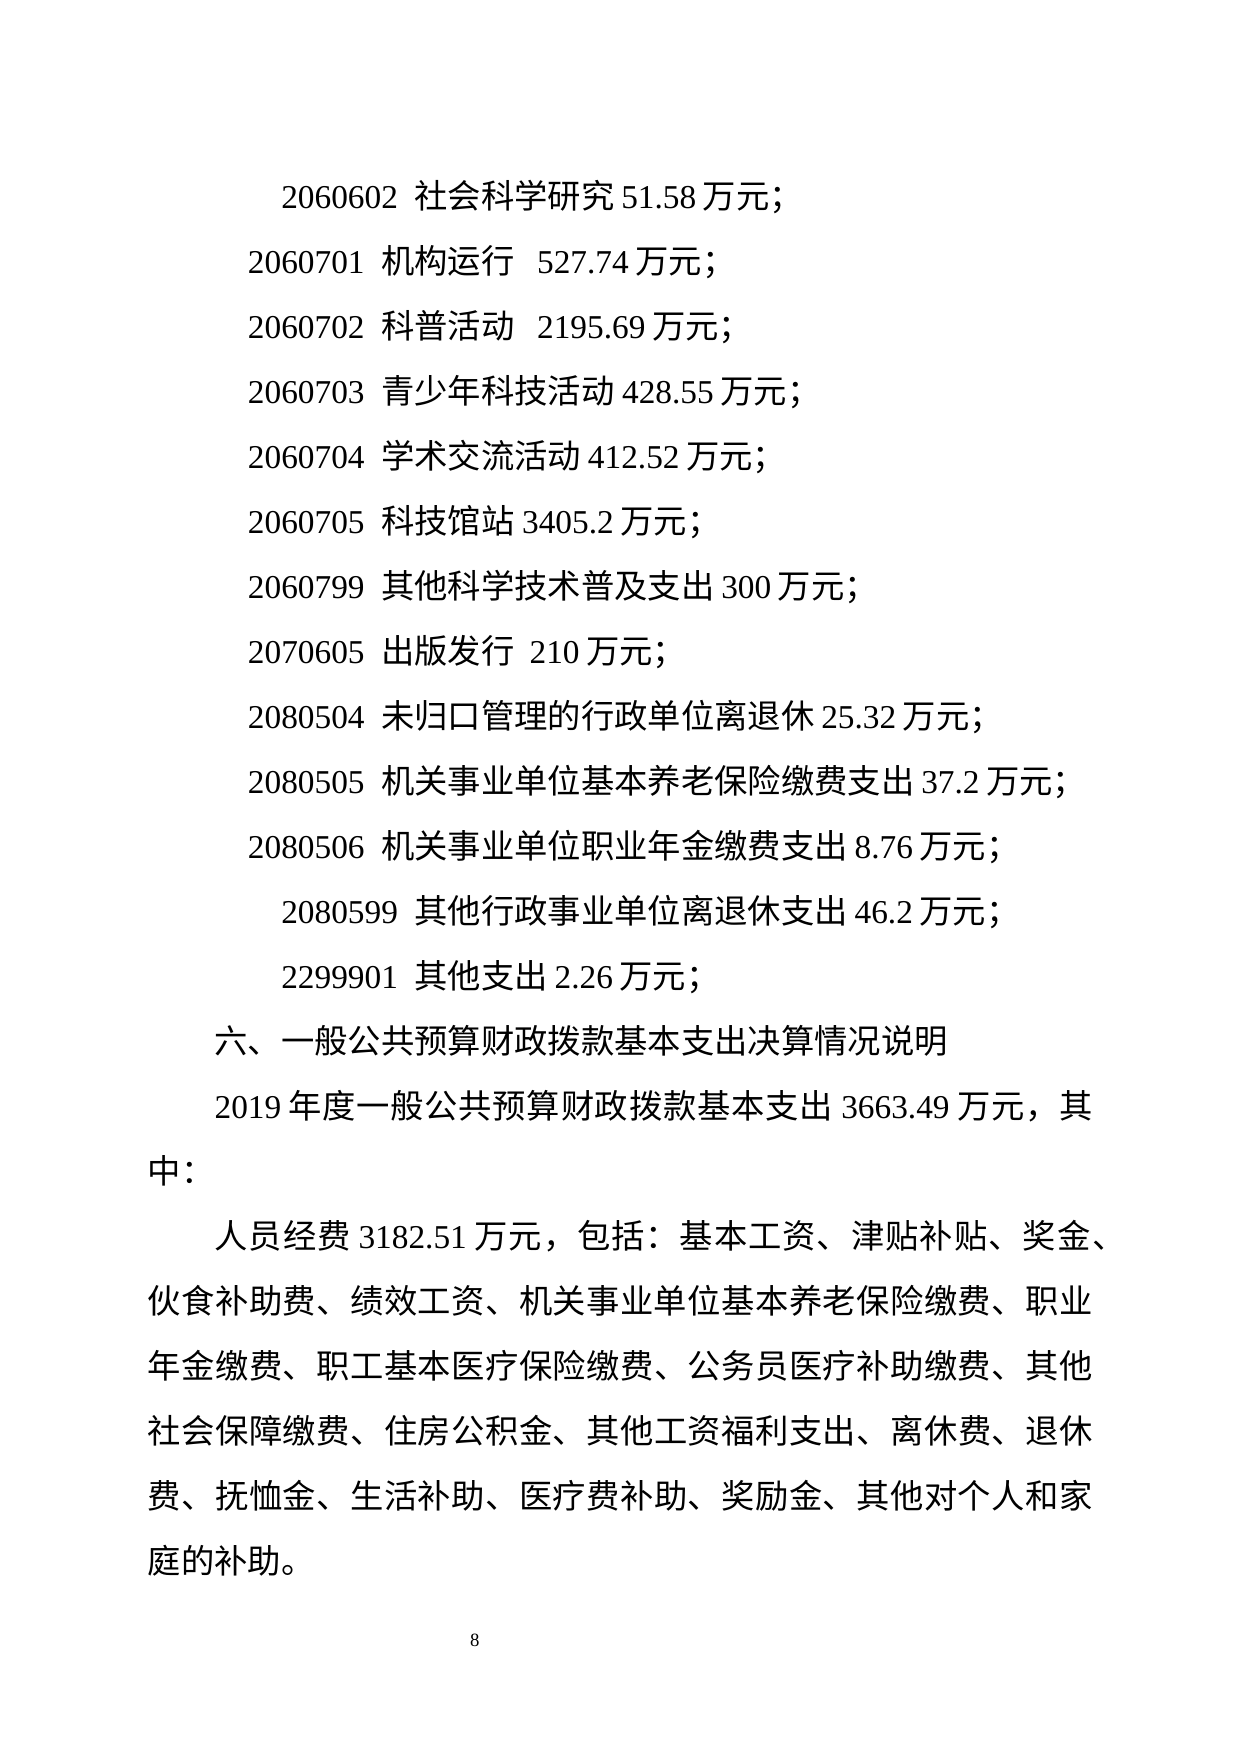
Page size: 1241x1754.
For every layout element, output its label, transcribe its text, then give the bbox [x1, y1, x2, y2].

text 2060705 科技馆站 3405.2万元； [148, 487, 1092, 552]
text 2019年度一般公共预算财政拨款基本支出3663.49万元，其中： [148, 1072, 1092, 1202]
text 2060704 学术交流活动412.52万元； [148, 422, 1092, 487]
text 2060602 社会科学研究51.58万元； [148, 162, 1092, 227]
text 2060701 机构运行 527.74万元； [148, 227, 1092, 292]
text 人员经费3182.51万元，包括：基本工资、津贴补贴、奖金、伙食补助费、绩效工资、机关事业单位基本养老保险缴费、职业年金缴费、职工基本医疗保险缴费、公务员医疗补助缴费、其他社会保障缴费、住房公积金、其他工资福利支出、离休费、退休费、抚恤金、生活补助、医疗费补助、奖励金、其他对个人和家庭的补助。 [148, 1202, 1092, 1592]
text 2080599 其他行政事业单位离退休支出46.2万元； [181, 877, 1092, 942]
text 2080505 机关事业单位基本养老保险缴费支出37.2万元； [148, 747, 1092, 812]
text 2060702 科普活动 2195.69万元； [148, 292, 1092, 357]
text 2299901 其他支出2.26万元； [181, 942, 1092, 1007]
text 六、一般公共预算财政拨款基本支出决算情况说明 [148, 1007, 1092, 1072]
text 2070605 出版发行 210万元； [148, 617, 1092, 682]
text 2060799 其他科学技术普及支出300万元； [148, 552, 1092, 617]
text 2080504 未归口管理的行政单位离退休25.32万元； [148, 682, 1092, 747]
text 2080506 机关事业单位职业年金缴费支出8.76万元； [148, 812, 1092, 877]
text 2060703 青少年科技活动 428.55万元； [148, 357, 1092, 422]
